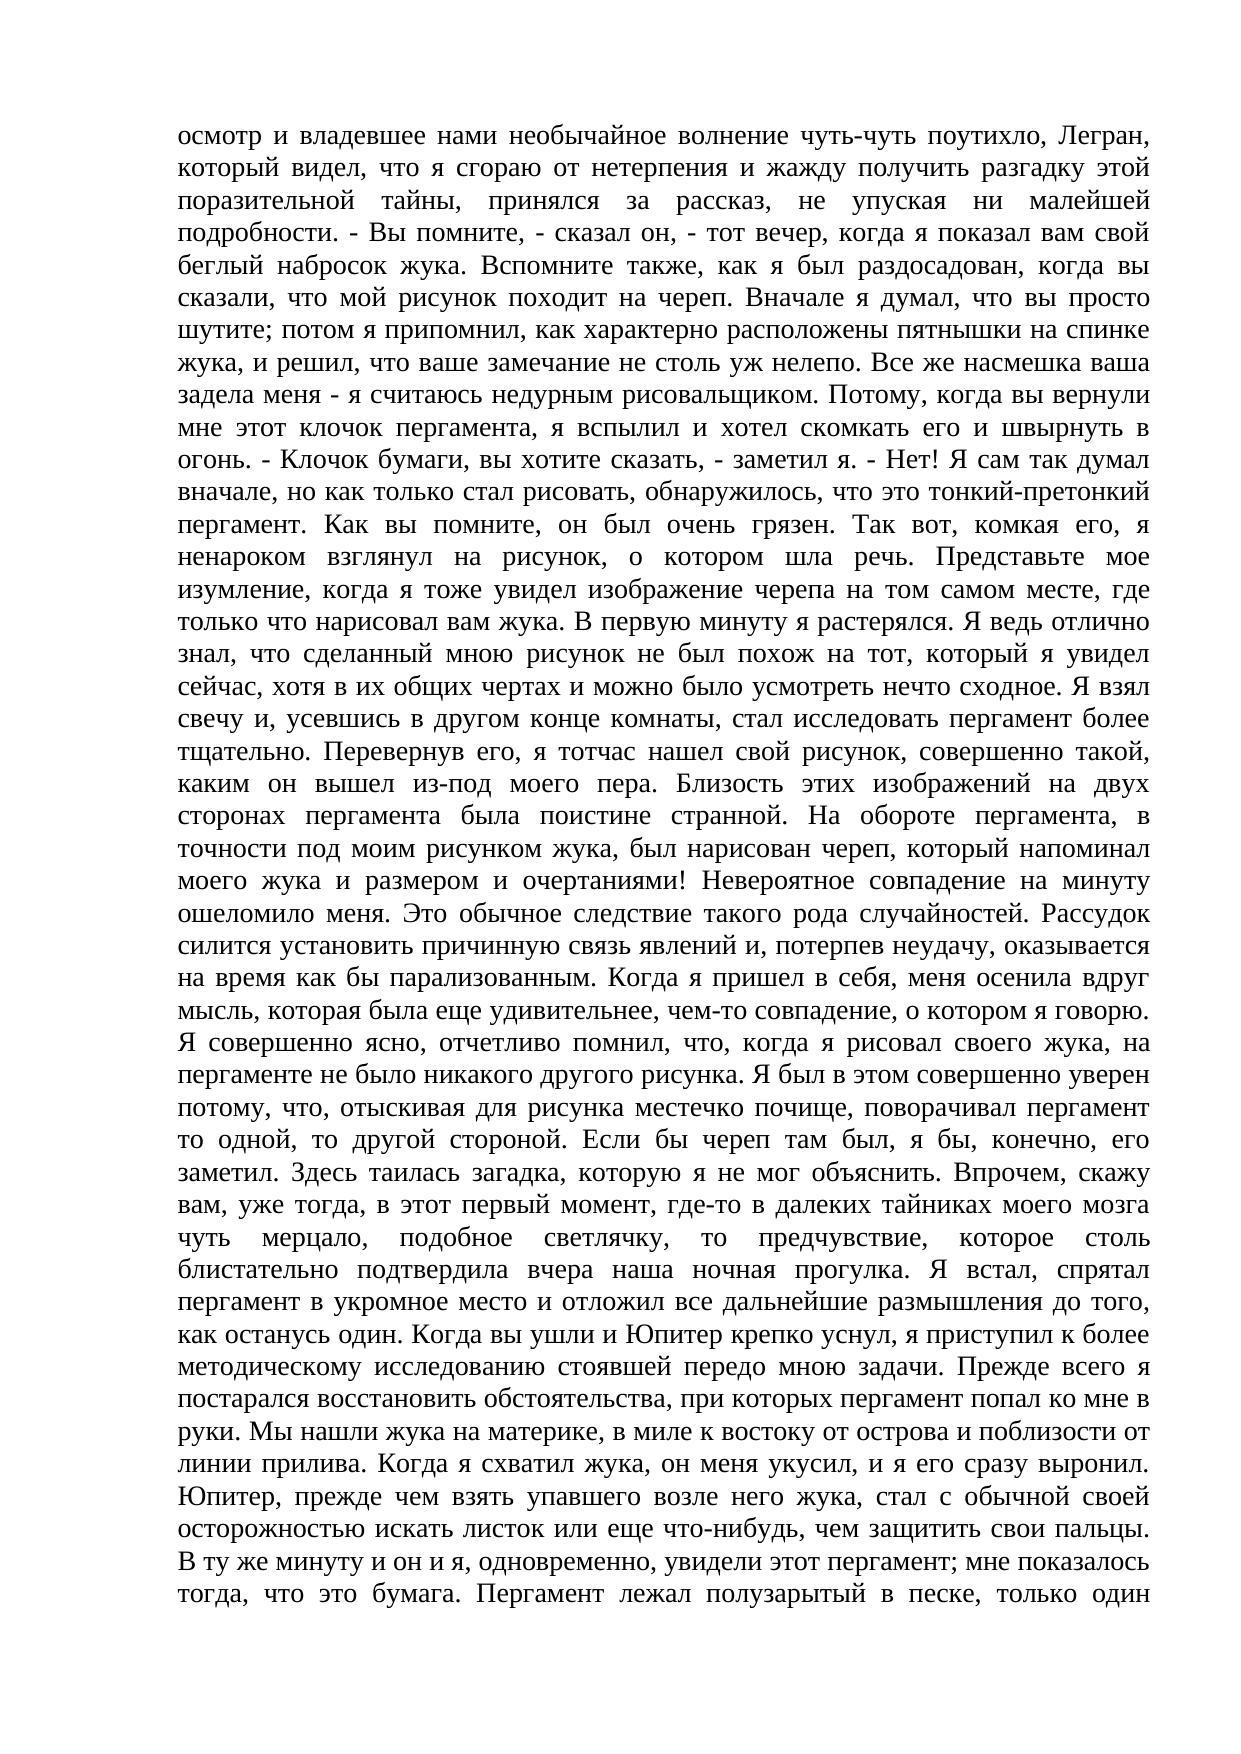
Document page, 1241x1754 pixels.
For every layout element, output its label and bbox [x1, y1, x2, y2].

text [177, 118, 1152, 1608]
